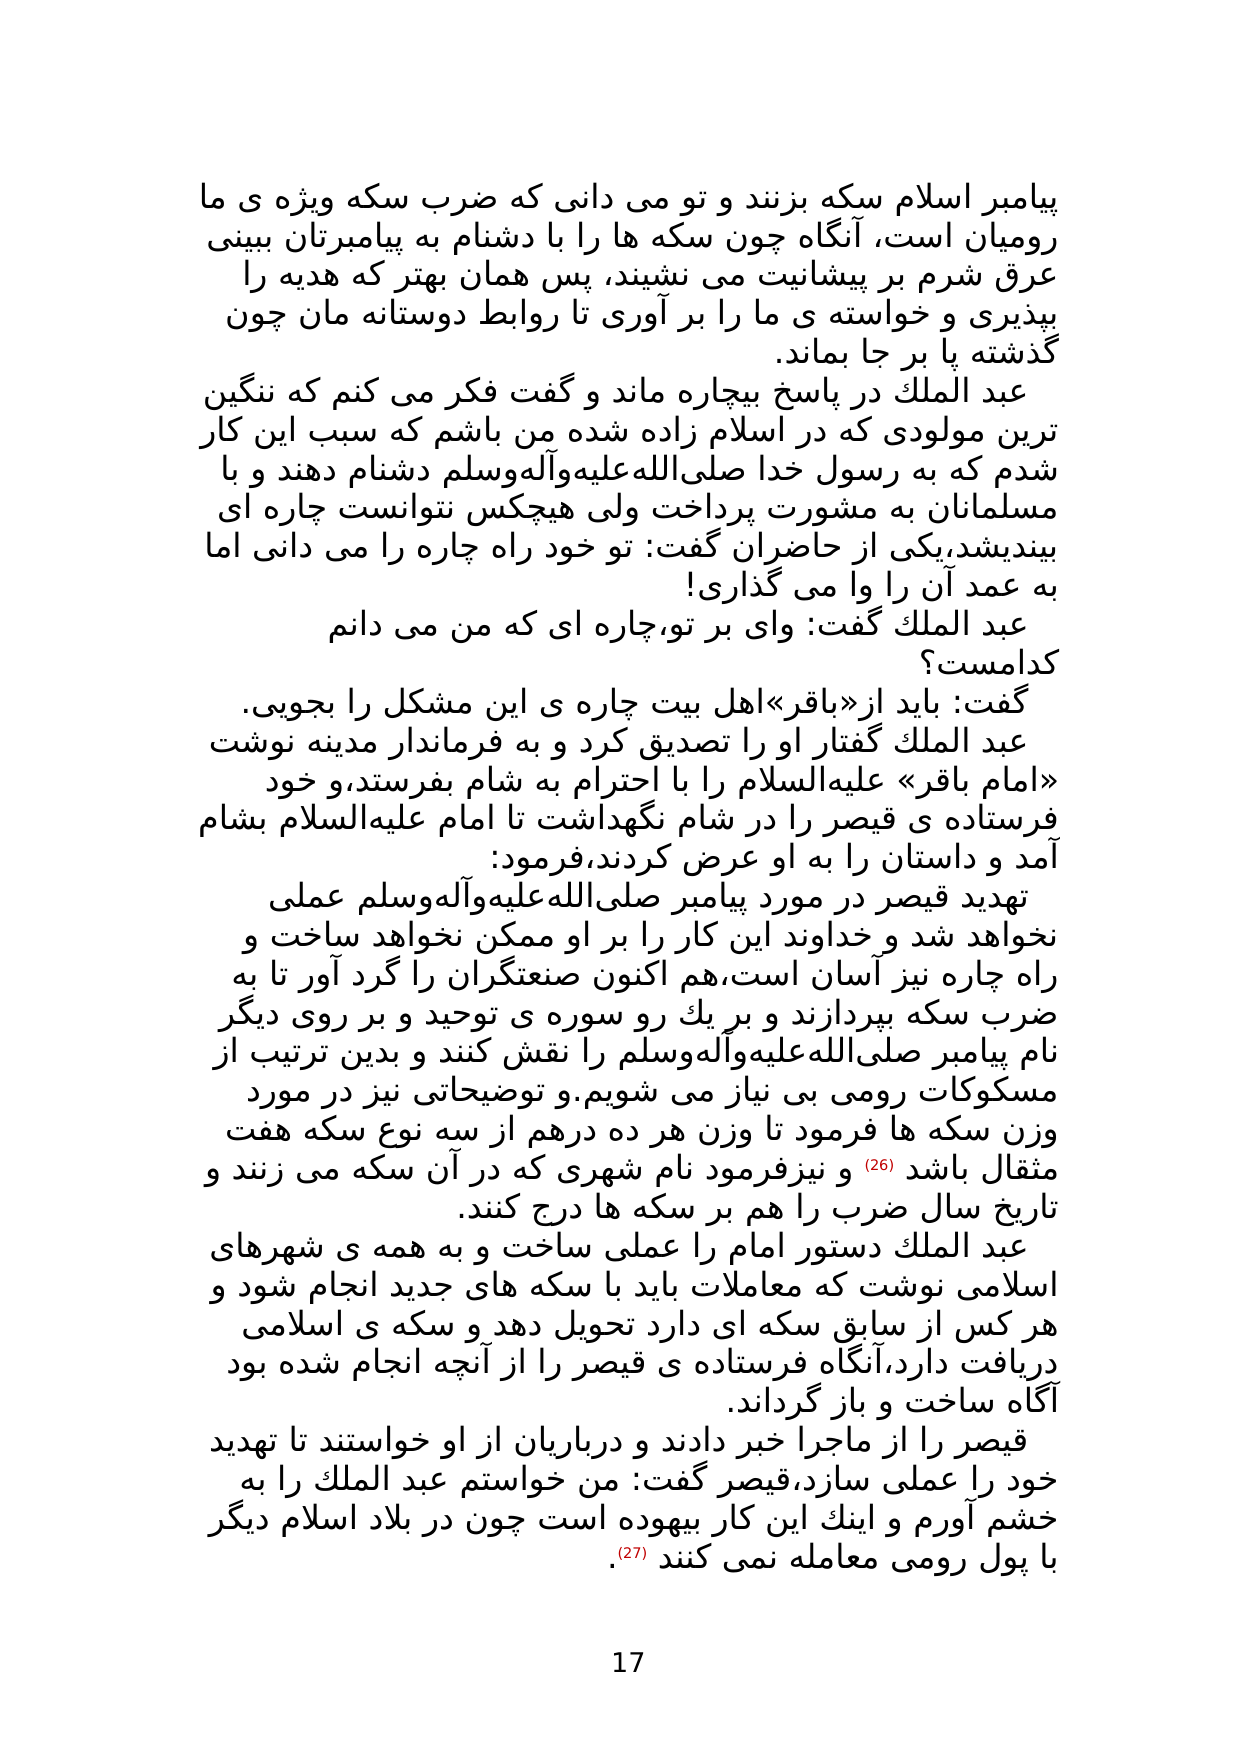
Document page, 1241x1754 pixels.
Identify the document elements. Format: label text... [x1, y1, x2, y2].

text عبد الملك گفت: واى بر تو،چاره اى كه من مى دانم كدامست؟ [197, 604, 1059, 682]
text گفت: بايد از«باقر»اهل بيت چاره ى اين مشكل را بجويى. [197, 682, 1059, 721]
text قيصر را از ماجرا خبر دادند و درباريان از او خواستند تا تهديد خود را عملى سازد،قيصر گفت: من خواستم عبد الملك را به خشم آورم و اينك اين كار بيهوده است چون در بلاد اسلام ديگر با پول رومى معامله نمى كنند (27). [197, 1421, 1059, 1576]
text عبد الملك گفتار او را تصديق كرد و به فرماندار مدينه نوشت «امام باقر» عليه‌السلام را با احترام به شام بفرستد،و خود فرستاده ى قيصر را در شام نگهداشت تا امام عليه‌السلام بشام آمد و داستان را به او عرض كردند،فرمود: [197, 721, 1059, 877]
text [197, 177, 1059, 371]
text عبد الملك دستور امام را عملى ساخت و به همه ى شهرهاى اسلامى نوشت كه معاملات بايد با سكه هاى جديد انجام شود و هر كس از سابق سكه اى دارد تحويل دهد و سكه ى اسلامى دريافت دارد،آنگاه فرستاده ى قيصر را از آنچه انجام شده بود آگاه ساخت و باز گرداند. [197, 1226, 1059, 1421]
text عبد الملك در پاسخ بيچاره ماند و گفت فكر مى كنم كه ننگين ترين مولودى كه در اسلام زاده شده من باشم كه سبب اين كار شدم كه به رسول خدا صلى‌الله‌عليه‌وآله‌وسلم دشنام دهند و با مسلمانان به مشورت پرداخت ولى هيچكس نتوانست چاره اى بينديشد،يكى از حاضران گفت: تو خود راه چاره را مى دانى اما به عمد آن را وا مى گذارى! [197, 371, 1059, 604]
text تهديد قيصر در مورد پيامبر صلى‌الله‌عليه‌وآله‌وسلم عملى نخواهد شد و خداوند اين كار را بر او ممكن نخواهد ساخت و راه چاره نيز آسان است،هم اكنون صنعتگران را گرد آور تا به ضرب سكه بپردازند و بر يك رو سوره ى توحيد و بر روى ديگر نام پيامبر صلى‌الله‌عليه‌وآله‌وسلم را نقش كنند و بدين ترتيب از مسكوكات رومى بى نياز مى شويم.و توضيحاتى نيز در مورد وزن سكه ها فرمود تا وزن هر ده درهم از سه نوع سكه هفت مثقال باشد (26) و نيزفرمود نام شهرى كه در آن سكه مى زنند و تاريخ سال ضرب را هم بر سكه ها درج كنند. [197, 877, 1059, 1226]
